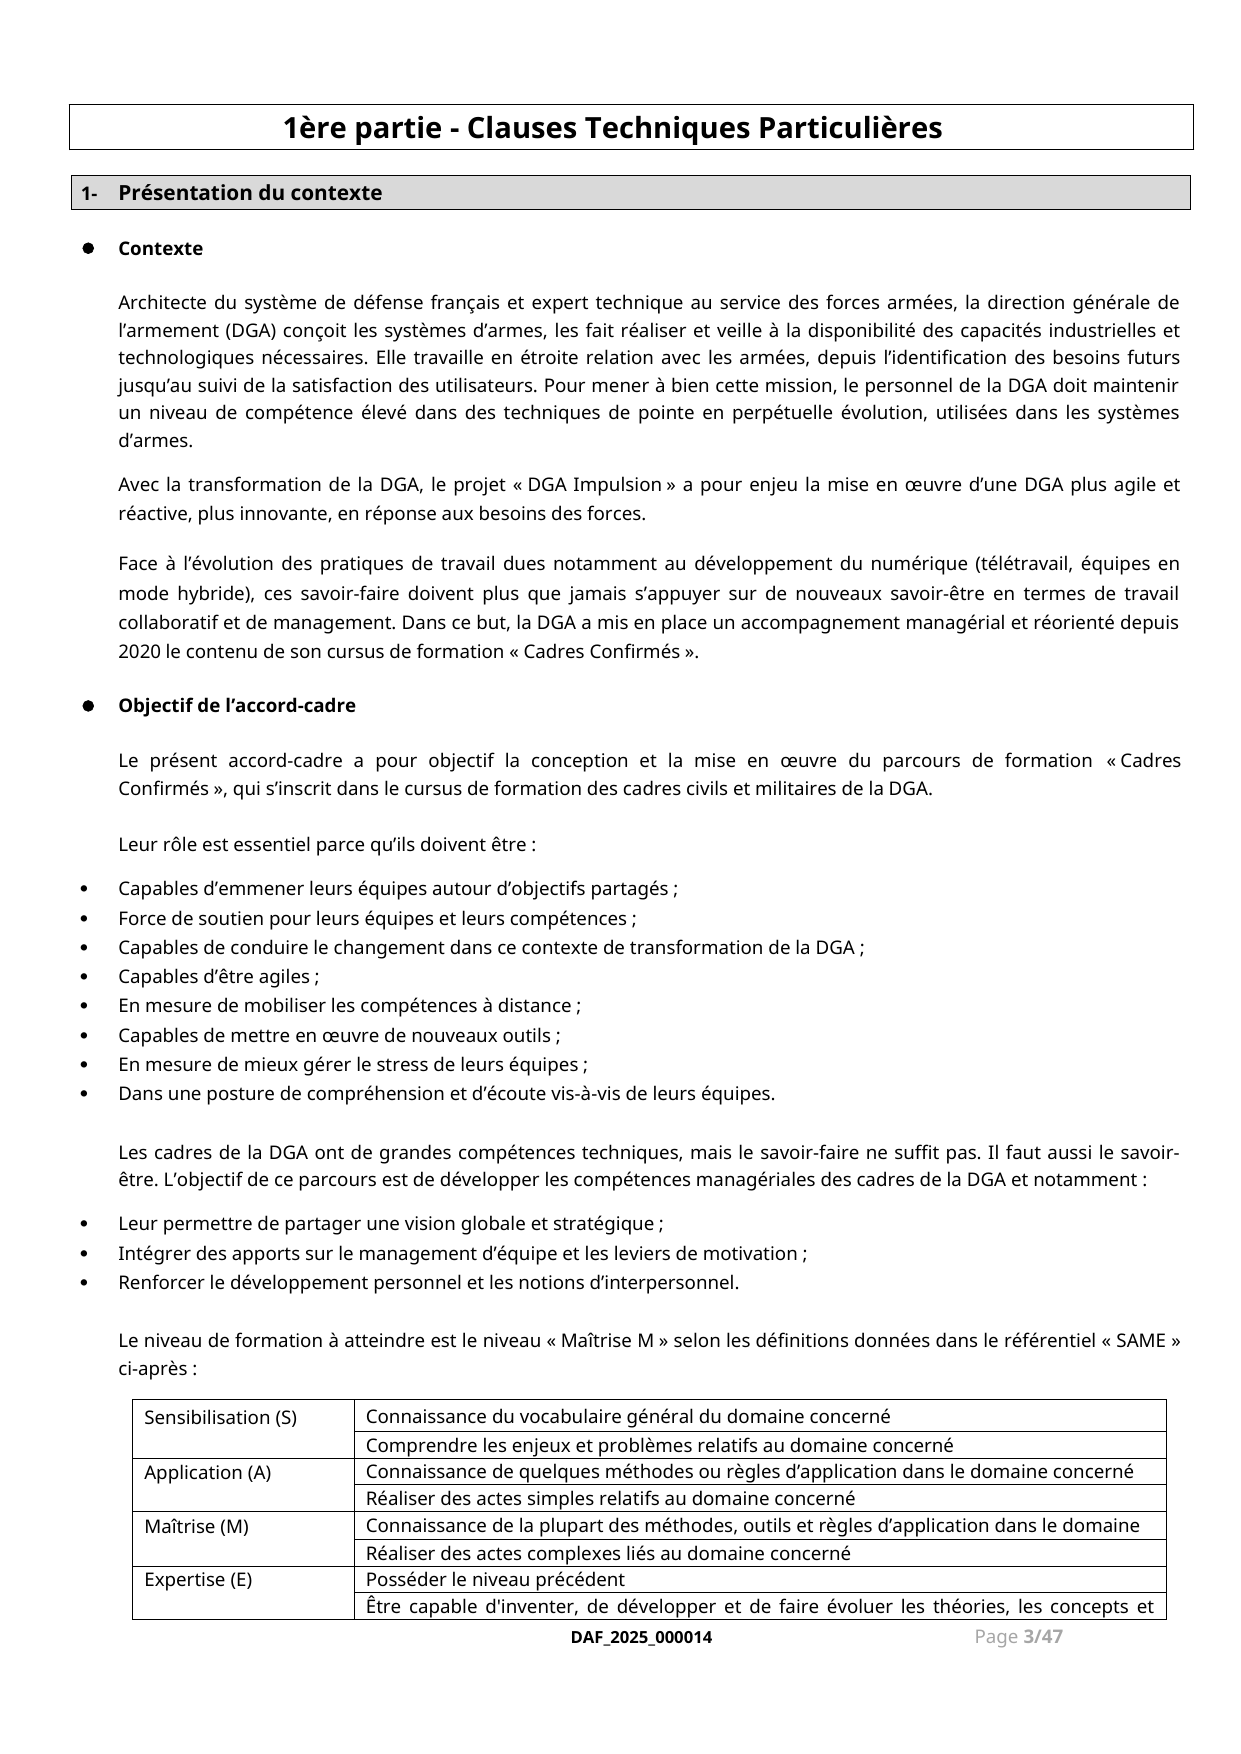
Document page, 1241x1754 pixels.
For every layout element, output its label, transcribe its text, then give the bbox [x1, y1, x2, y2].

table_header Sensibilisation (S) [133, 1400, 354, 1458]
text Face à l’évolution des pratiques de travail dues notamment au développement du numérique (télétravail, équipes en mode hybride), ces savoir-faire doivent plus que jamais s’appuyer sur de nouveaux savoir-être en termes de travail collaboratif et de management. Dans ce but, la DGA a mis en place un accompagnement managérial et réorienté depuis 2020 le contenu de son cursus de formation « Cadres Confirmés ». [118, 551, 1181, 664]
list Dans une posture de compréhension et d’écoute vis-à-vis de leurs équipes. [81, 1081, 1181, 1106]
table_cell Comprendre les enjeux et problèmes relatifs au domaine concerné [355, 1432, 1166, 1458]
table_cell Maîtrise (M) [133, 1512, 354, 1566]
text Présentation du contexte [72, 176, 1190, 209]
text Architecte du système de défense français et expert technique au service des forces armées, la direction générale de l’armement (DGA) conçoit les systèmes d’armes, les fait réaliser et veille à la disponibilité des capacités industrielles et technologiques nécessaires. Elle travaille en étroite relation avec les armées, depuis l’identification des besoins futurs jusqu’au suivi de la satisfaction des utilisateurs. Pour mener à bien cette mission, le personnel de la DGA doit maintenir un niveau de compétence élevé dans des techniques de pointe en perpétuelle évolution, utilisées dans les systèmes d’armes. [118, 289, 1181, 452]
list Renforcer le développement personnel et les notions d’interpersonnel. [81, 1269, 1181, 1295]
table_cell Réaliser des actes simples relatifs au domaine concerné [355, 1485, 1166, 1511]
list Leur permettre de partager une vision globale et stratégique ; [81, 1211, 1122, 1236]
text 1ère partie - Clauses Techniques Particulières [70, 105, 1193, 149]
table_cell Connaissance de quelques méthodes ou règles d’application dans le domaine concerné [355, 1459, 1166, 1484]
text Les cadres de la DGA ont de grandes compétences techniques, mais le savoir-faire ne suffit pas. Il faut aussi le savoir-être. L’objectif de ce parcours est de développer les compétences managériales des cadres de la DGA et notamment : [118, 1139, 1181, 1192]
table_cell Expertise (E) [133, 1567, 354, 1619]
list Intégrer des apports sur le management d’équipe et les leviers de motivation ; [81, 1240, 1181, 1265]
list En mesure de mieux gérer le stress de leurs équipes ; [81, 1051, 1181, 1077]
list Capables de mettre en œuvre de nouveaux outils ; [81, 1022, 1181, 1047]
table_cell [355, 1593, 1166, 1619]
list Contexte [81, 235, 1181, 260]
table_cell Réaliser des actes complexes liés au domaine concerné [355, 1540, 1166, 1566]
list En mesure de mobiliser les compétences à distance ; [81, 993, 1181, 1018]
table_cell Connaissance de la plupart des méthodes, outils et règles d’application dans le domaine [355, 1512, 1166, 1539]
table_cell Application (A) [133, 1459, 354, 1511]
text Leur rôle est essentiel parce qu’ils doivent être : [118, 831, 1181, 857]
list Capables de conduire le changement dans ce contexte de transformation de la DGA ; [81, 934, 1181, 960]
list Capables d’être agiles ; [81, 963, 1181, 989]
list Force de soutien pour leurs équipes et leurs compétences ; [81, 905, 1181, 930]
table_cell Posséder le niveau précédent [355, 1567, 1166, 1592]
list Objectif de l’accord-cadre [81, 693, 1181, 718]
text Avec la transformation de la DGA, le projet « DGA Impulsion » a pour enjeu la mise en œuvre d’une DGA plus agile et réactive, plus innovante, en réponse aux besoins des forces. [118, 471, 1181, 526]
text Le présent accord-cadre a pour objectif la conception et la mise en œuvre du parcours de formation « Cadres Confirmés », qui s’inscrit dans le cursus de formation des cadres civils et militaires de la DGA. [118, 747, 1181, 800]
text Le niveau de formation à atteindre est le niveau « Maîtrise M » selon les définitions données dans le référentiel « SAME » ci-après : [118, 1328, 1181, 1381]
list Capables d’emmener leurs équipes autour d’objectifs partagés ; [81, 876, 1181, 901]
table_header Connaissance du vocabulaire général du domaine concerné [355, 1400, 1166, 1431]
